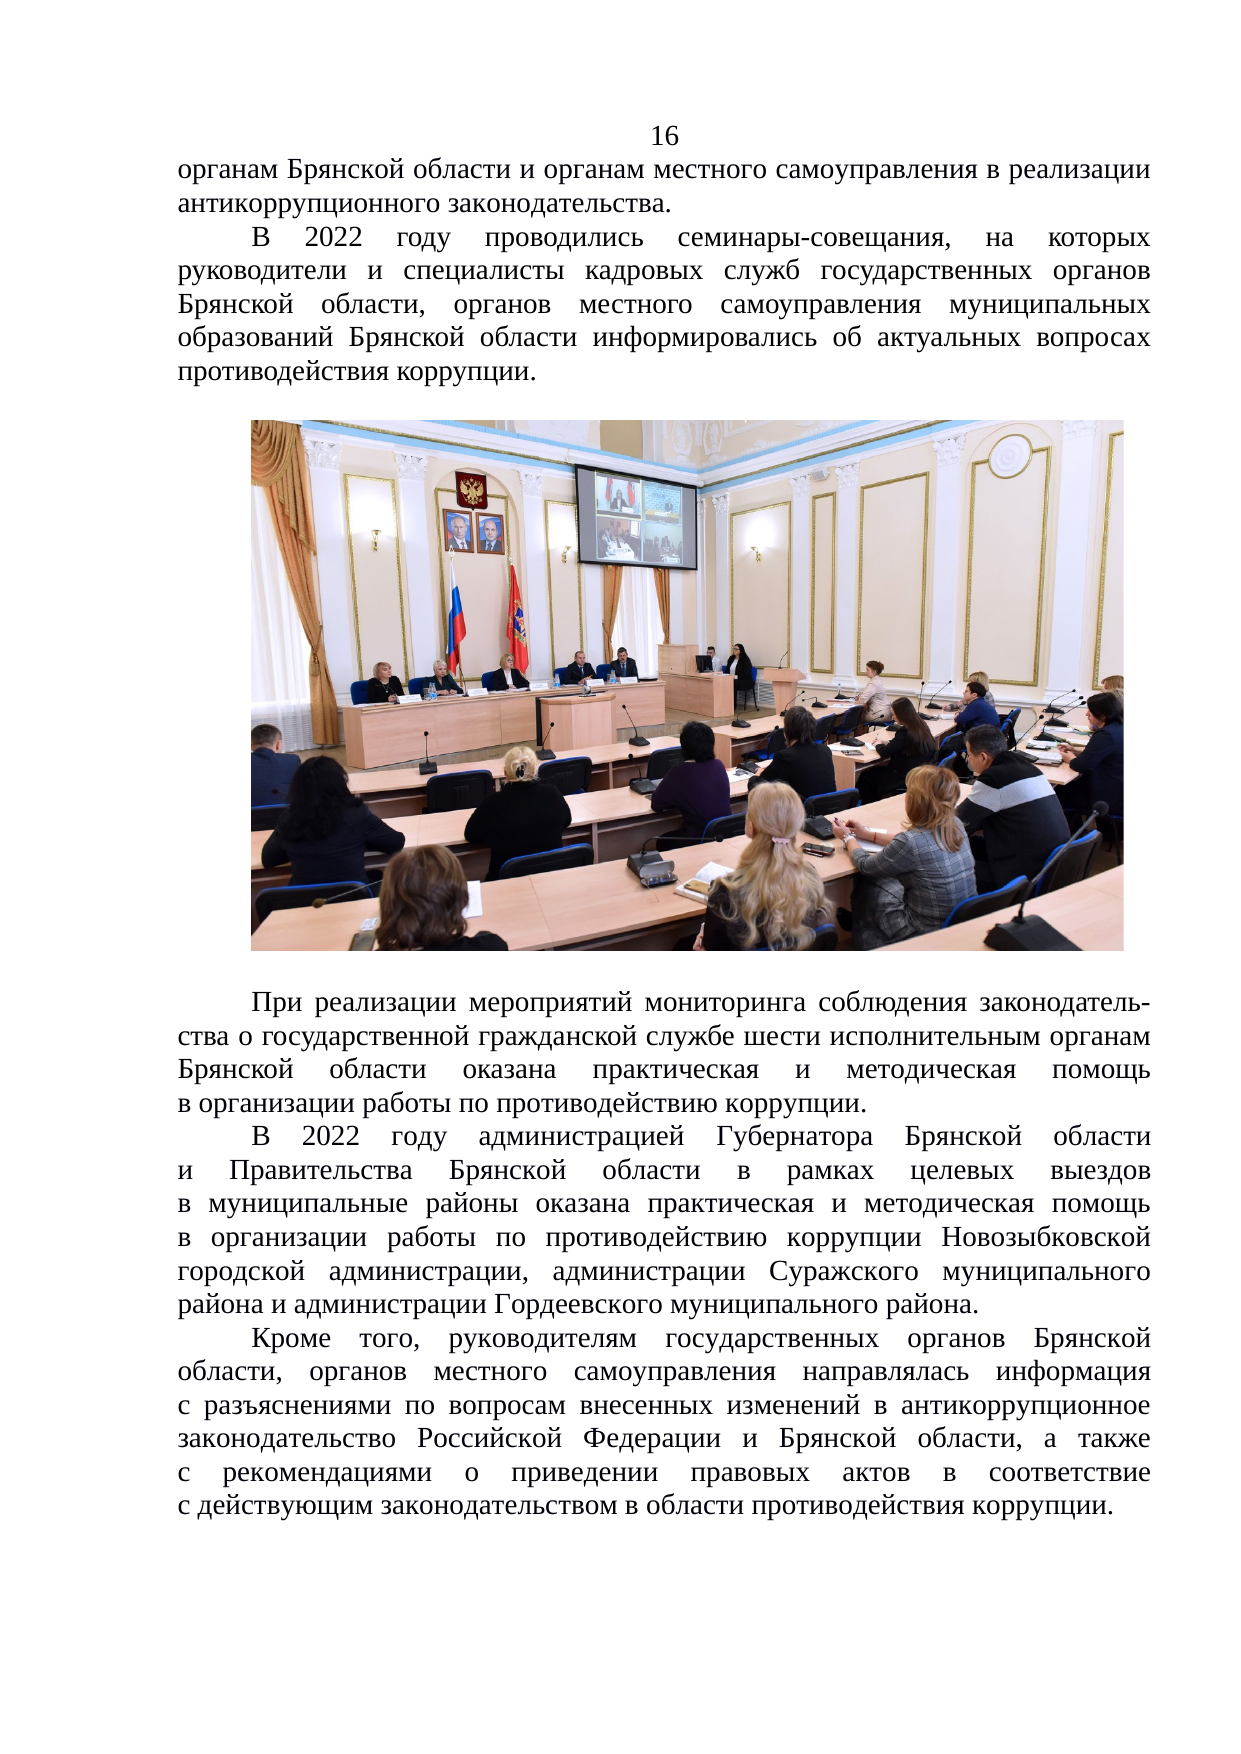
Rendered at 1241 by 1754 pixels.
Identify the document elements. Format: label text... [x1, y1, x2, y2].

text В 2022 году проводились семинары-совещания, на которых руководители и специалисты кадровых служб государственных органов Брянской области, органов местного самоуправления муниципальных образований Брянской области информировались об актуальных вопросах противодействия коррупции. [177, 219, 1152, 386]
picture [251, 420, 1124, 951]
text При реализации мероприятий мониторинга соблюдения законодатель-ства о государственной гражданской службе шести исполнительным органам Брянской области оказана практическая и методическая помощь в организации работы по противодействию коррупции. [177, 984, 1152, 1118]
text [177, 152, 1152, 219]
text Кроме того, руководителям государственных органов Брянской области, органов местного самоуправления направлялась информация с разъяснениями по вопросам внесенных изменений в антикоррупционное законодательство Российской Федерации и Брянской области, а также с рекомендациями о приведении правовых актов в соответствие с действующим законодательством в области противодействия коррупции. [177, 1320, 1152, 1521]
text В 2022 году администрацией Губернатора Брянской области и Правительства Брянской области в рамках целевых выездов в муниципальные районы оказана практическая и методическая помощь в организации работы по противодействию коррупции Новозыбковской городской администрации, администрации Суражского муниципального района и администрации Гордеевского муниципального района. [177, 1118, 1152, 1320]
